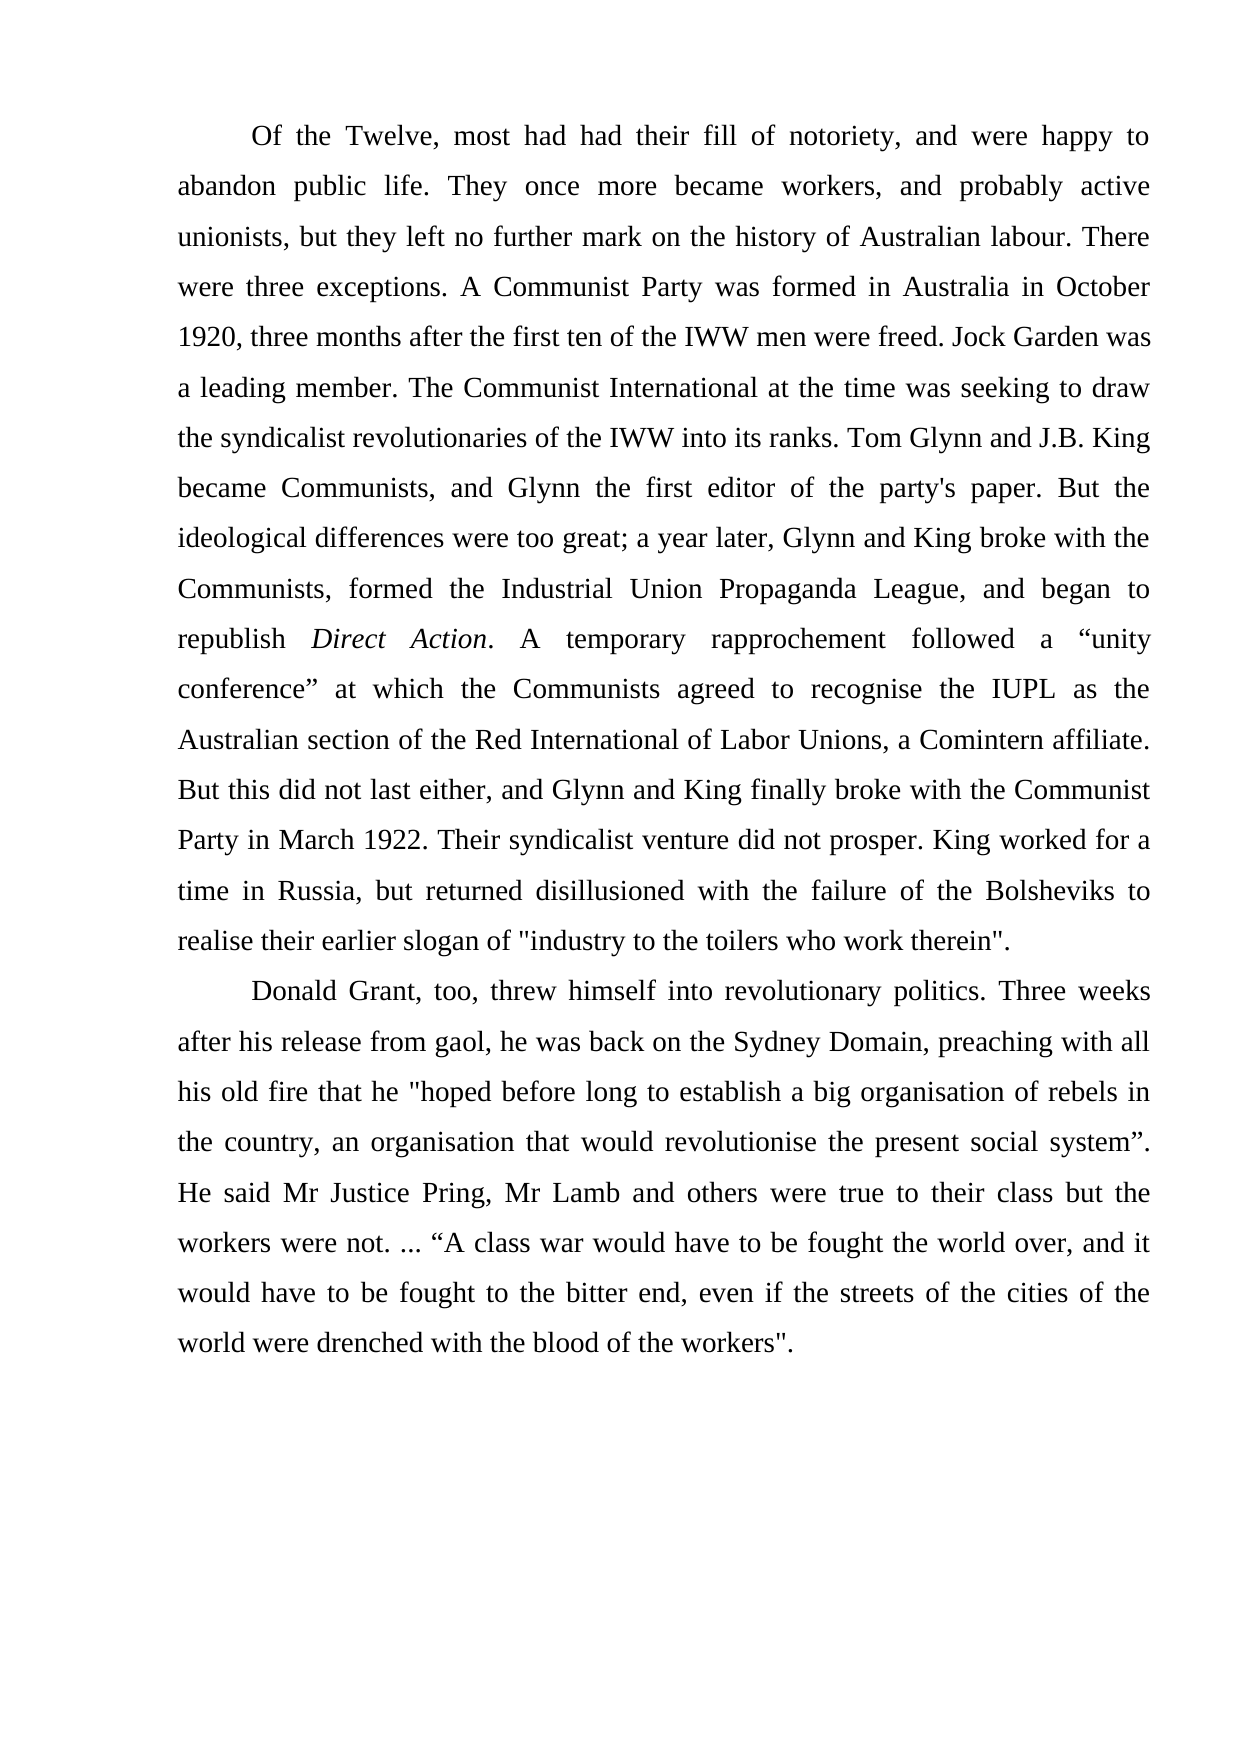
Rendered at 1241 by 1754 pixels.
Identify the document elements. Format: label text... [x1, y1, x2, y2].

text Of the Twelve, most had had their fill of notoriety, and were happy to abandon public life. They once more became workers, and probably active unionists, but they left no further mark on the history of Australian labour. There were three exceptions. A Communist Party was formed in Australia in October 1920, three months after the first ten of the IWW men were freed. Jock Garden was a leading member. The Communist International at the time was seeking to draw the syndicalist revolutionaries of the IWW into its ranks. Tom Glynn and J.B. King became Communists, and Glynn the first editor of the party's paper. But the ideological differences were too great; a year later, Glynn and King broke with the Communists, formed the Industrial Union Propaganda League, and began to republish Direct Action. A temporary rapprochement followed a “unity conference” at which the Communists agreed to recognise the IUPL as the Australian section of the Red International of Labor Unions, a Comintern affiliate. But this did not last either, and Glynn and King finally broke with the Communist Party in March 1922. Their syndicalist venture did not prosper. King worked for a time in Russia, but returned disillusioned with the failure of the Bolsheviks to realise their earlier slogan of "industry to the toilers who work therein". [177, 118, 1152, 957]
text Donald Grant, too, threw himself into revolutionary politics. Three weeks after his release from gaol, he was back on the Sydney Domain, preaching with all his old fire that he "hoped before long to establish a big organisation of rebels in the country, an organisation that would revolutionise the present social system”. He said Mr Justice Pring, Mr Lamb and others were true to their class but the workers were not. ... “A class war would have to be fought the world over, and it would have to be fought to the bitter end, even if the streets of the cities of the world were drenched with the blood of the workers". [177, 973, 1152, 1359]
